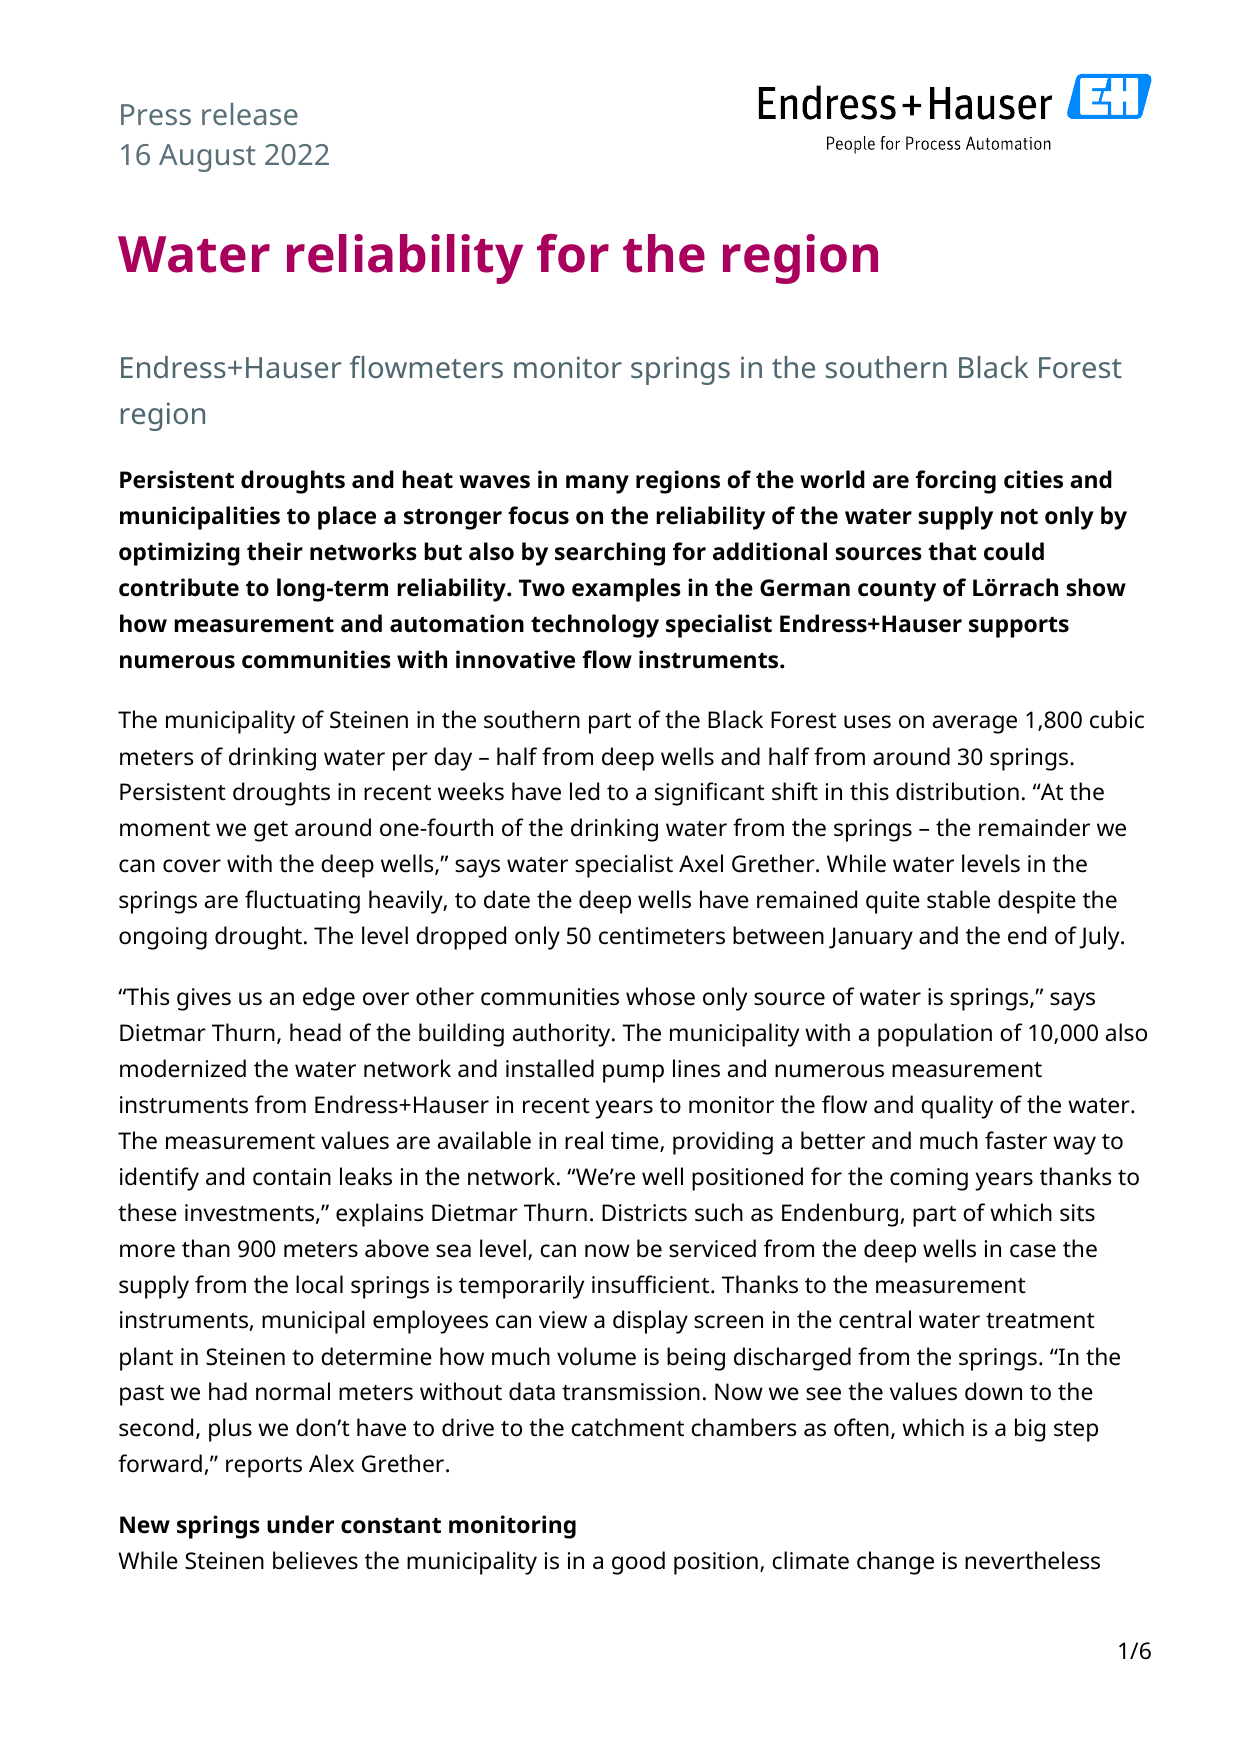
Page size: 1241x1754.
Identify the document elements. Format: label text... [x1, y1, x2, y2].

text Water reliability for the region [118, 219, 1152, 287]
text Persistent droughts and heat waves in many regions of the world are forcing cities and municipalities to place a stronger focus on the reliability of the water supply not only by optimizing their networks but also by searching for additional sources that could contribute to long-term reliability. Two examples in the German county of Lörrach show how measurement and automation technology specialist Endress+Hauser supports numerous communities with innovative flow instruments. [118, 464, 1152, 675]
text The municipality of Steinen in the southern part of the Black Forest uses on average 1,800 cubic meters of drinking water per day – half from deep wells and half from around 30 springs. Persistent droughts in recent weeks have led to a significant shift in this distribution. “At the moment we get around one-fourth of the drinking water from the springs – the remainder we can cover with the deep wells,” says water specialist Axel Grether. While water levels in the springs are fluctuating heavily, to date the deep wells have remained quite stable despite the ongoing drought. The level dropped only 50 centimeters between January and the end of July. [118, 704, 1152, 951]
text Endress+Hauser flowmeters monitor springs in the southern Black Forest region [118, 348, 1152, 433]
text “This gives us an edge over other communities whose only source of water is springs,” says Dietmar Thurn, head of the building authority. The municipality with a population of 10,000 also modernized the water network and installed pump lines and numerous measurement instruments from Endress+Hauser in recent years to monitor the flow and quality of the water. The measurement values are available in real time, providing a better and much faster way to identify and contain leaks in the network. “We’re well positioned for the coming years thanks to these investments,” explains Dietmar Thurn. Districts such as Endenburg, part of which sits more than 900 meters above sea level, can now be serviced from the deep wells in case the supply from the local springs is temporarily insufficient. Thanks to the measurement instruments, municipal employees can view a display screen in the central water treatment plant in Steinen to determine how much volume is being discharged from the springs. “In the past we had normal meters without data transmission. Now we see the values down to the second, plus we don’t have to drive to the catchment chambers as often, which is a big step forward,” reports Alex Grether. [118, 981, 1152, 1479]
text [118, 1509, 1152, 1576]
